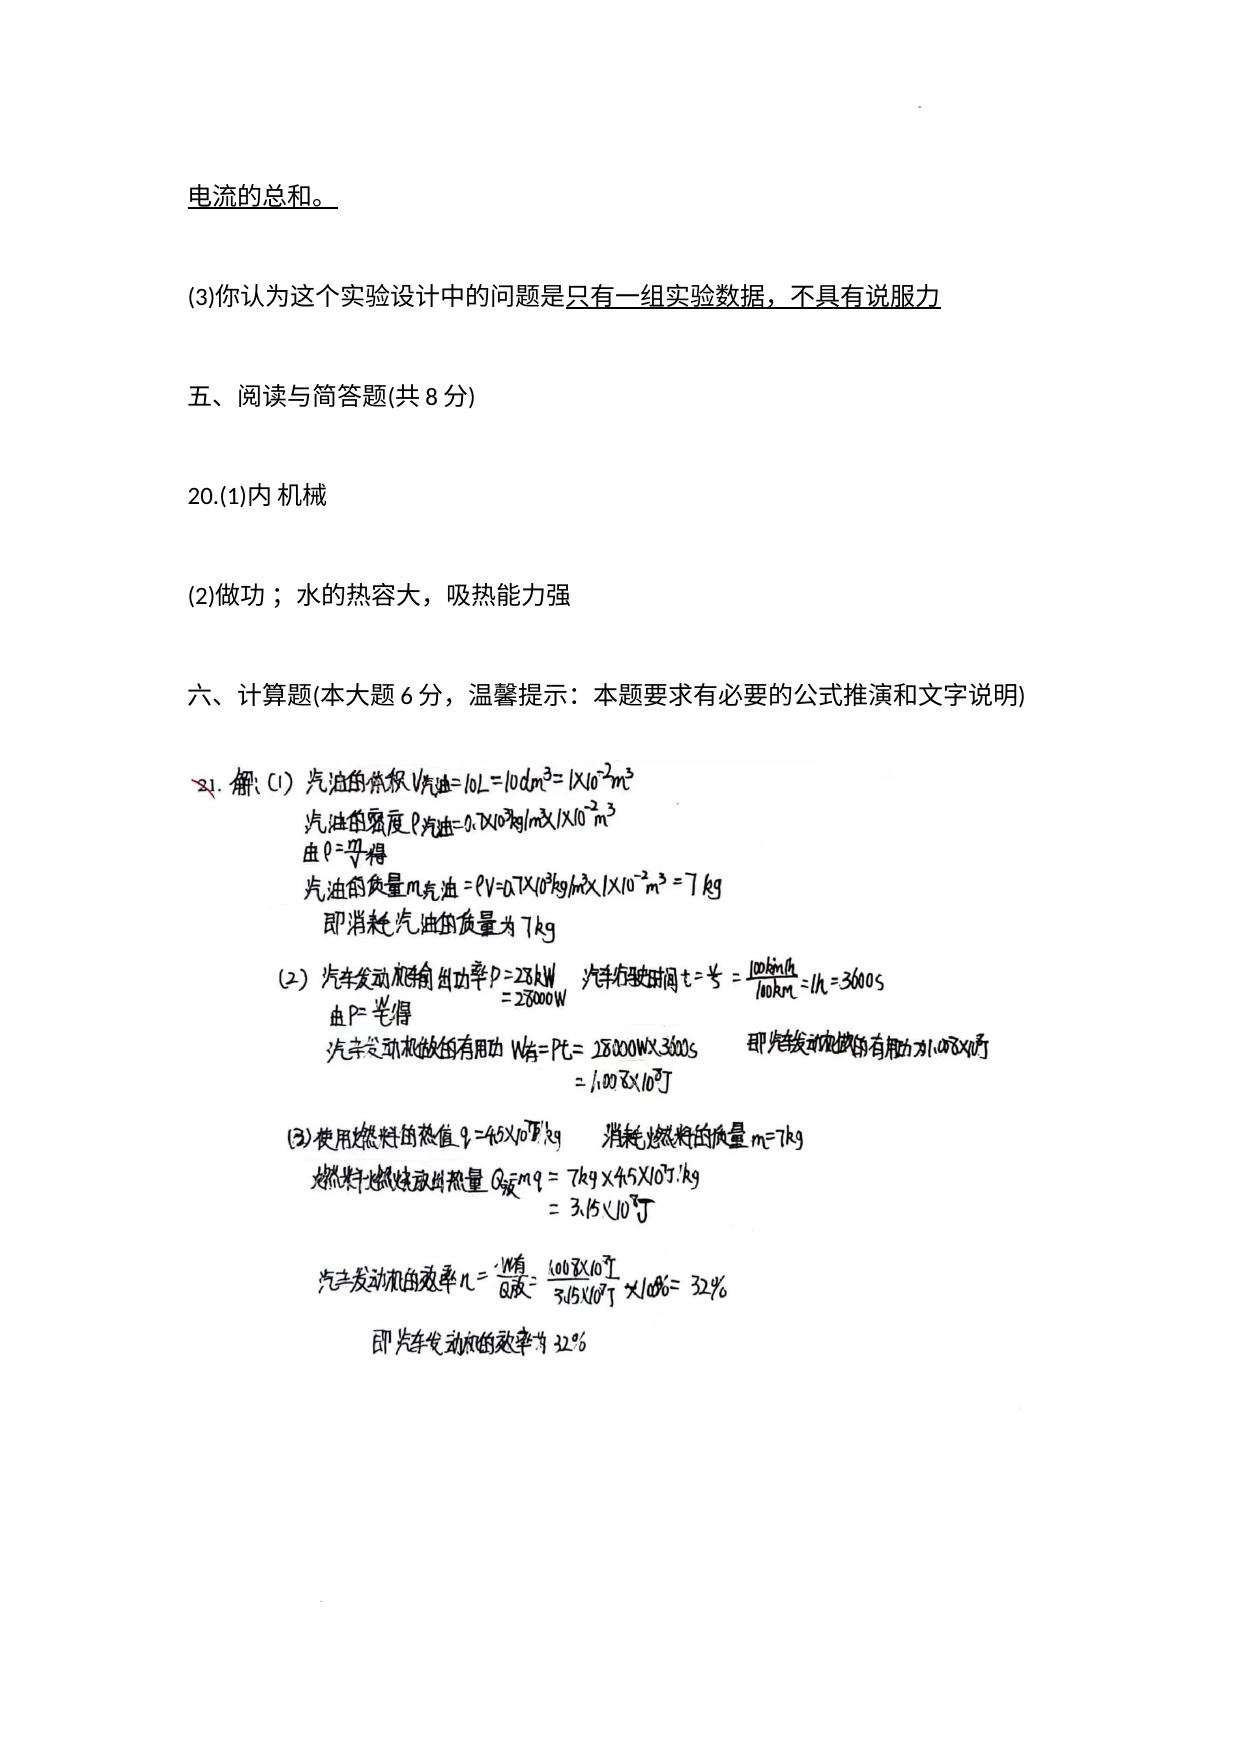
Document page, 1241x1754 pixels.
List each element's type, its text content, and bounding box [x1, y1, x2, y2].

text 五、阅读与简答题(共8分) [187, 362, 1053, 427]
text (3)你认为这个实验设计中的问题是只有一组实验数据，不具有说服力 [187, 262, 1053, 327]
text 六、计算题(本大题6分，温馨提示：本题要求有必要的公式推演和文字说明) [187, 661, 1053, 726]
text (2)做功 ；水的热容大，吸热能力强 [187, 561, 1053, 626]
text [187, 162, 1053, 227]
text 20.(1)内 机械 [187, 461, 1053, 526]
picture [187, 760, 1053, 1427]
